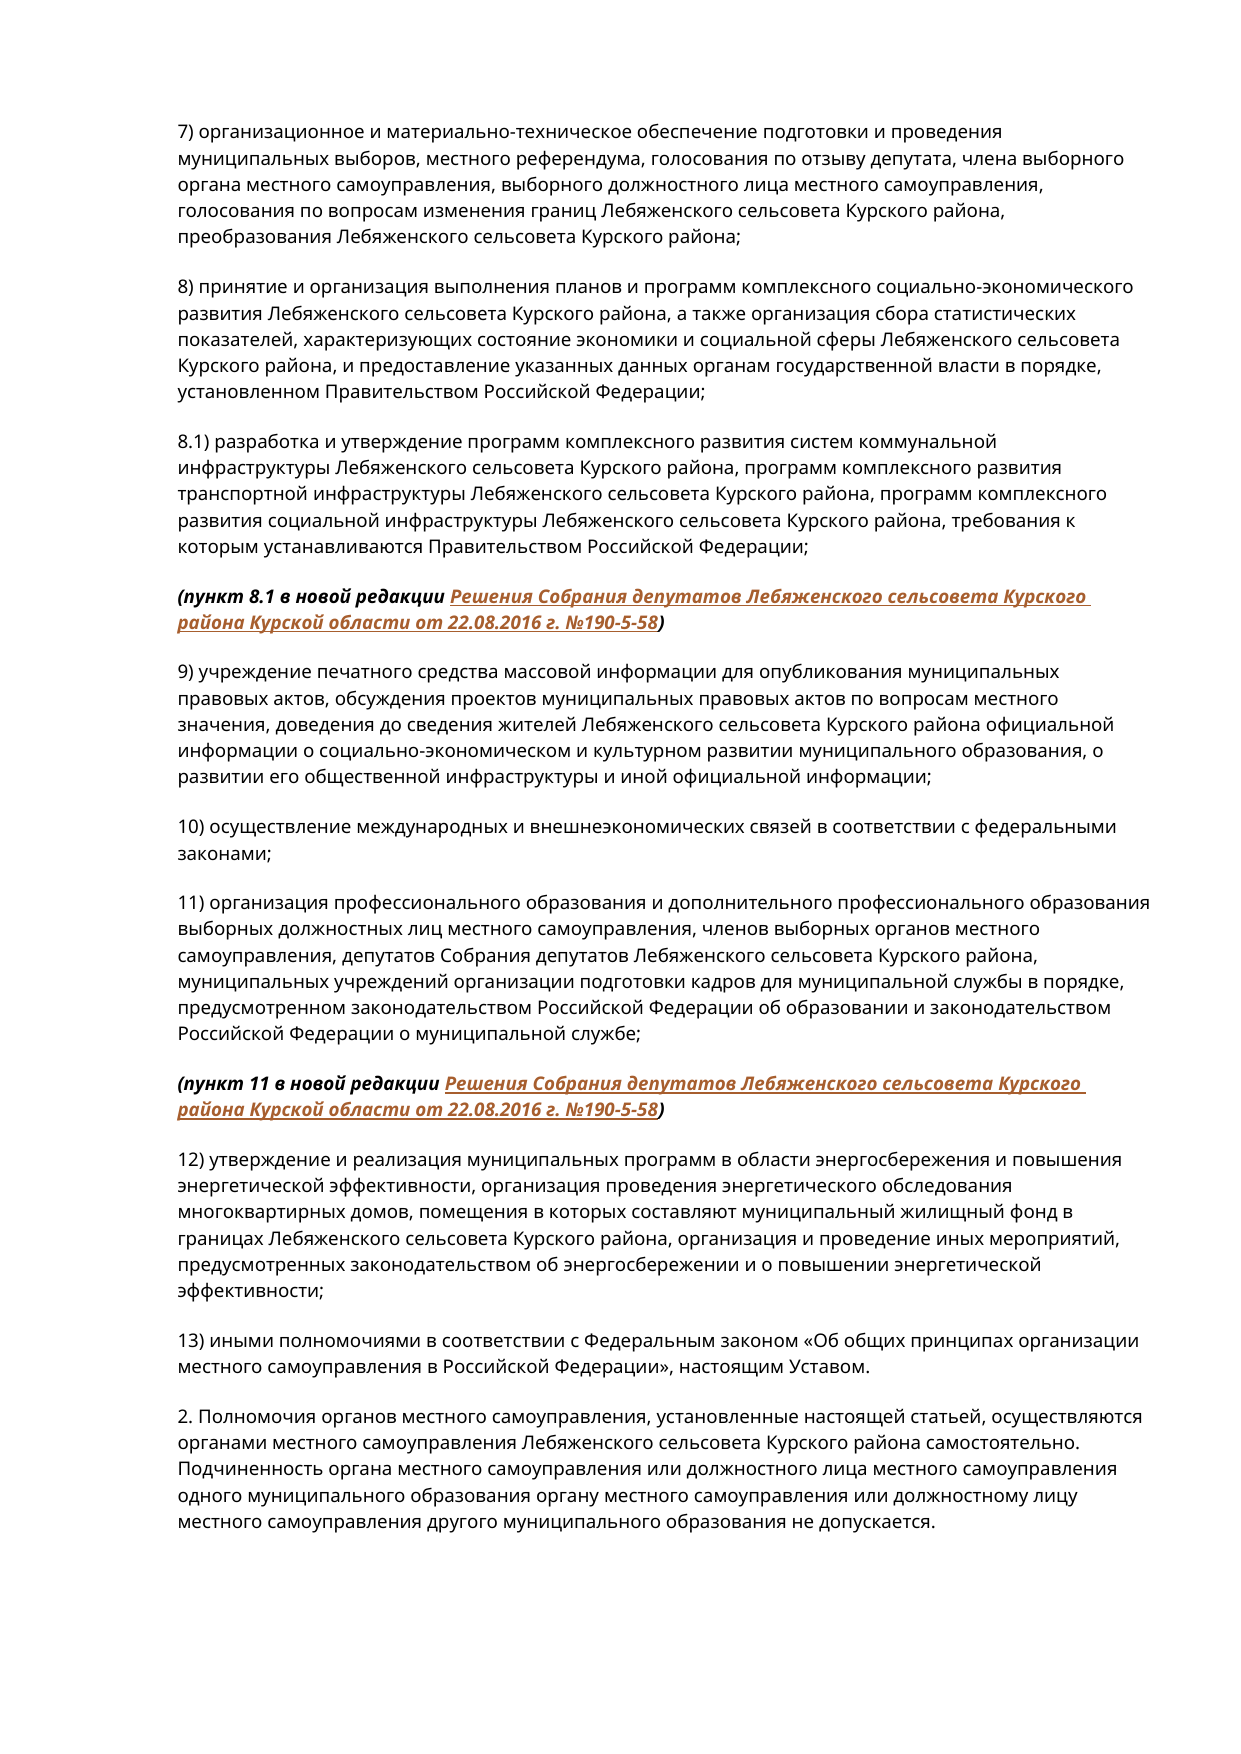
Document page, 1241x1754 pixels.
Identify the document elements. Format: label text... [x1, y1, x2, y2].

text 2. Полномочия органов местного самоуправления, установленные настоящей статьей, осуществляются органами местного самоуправления Лебяженского сельсовета Курского района самостоятельно. Подчиненность органа местного самоуправления или должностного лица местного самоуправления одного муниципального образования органу местного самоуправления или должностному лицу местного самоуправления другого муниципального образования не допускается. [177, 1402, 1152, 1534]
text 8) принятие и организация выполнения планов и программ комплексного социально-экономического развития Лебяженского сельсовета Курского района, а также организация сбора статистических показателей, характеризующих состояние экономики и социальной сферы Лебяженского сельсовета Курского района, и предоставление указанных данных органам государственной власти в порядке, установленном Правительством Российской Федерации; [177, 273, 1152, 404]
text (пункт 8.1 в новой редакции Решения Собрания депутатов Лебяженского сельсовета Курского района Курской области от 22.08.2016 г. №190-5-58) [177, 582, 1152, 635]
text 7) организационное и материально-техническое обеспечение подготовки и проведения муниципальных выборов, местного референдума, голосования по отзыву депутата, члена выборного органа местного самоуправления, выборного должностного лица местного самоуправления, голосования по вопросам изменения границ Лебяженского сельсовета Курского района, преобразования Лебяженского сельсовета Курского района; [177, 118, 1152, 249]
text 8.1) разработка и утверждение программ комплексного развития систем коммунальной инфраструктуры Лебяженского сельсовета Курского района, программ комплексного развития транспортной инфраструктуры Лебяженского сельсовета Курского района, программ комплексного развития социальной инфраструктуры Лебяженского сельсовета Курского района, требования к которым устанавливаются Правительством Российской Федерации; [177, 427, 1152, 559]
text (пункт 11 в новой редакции Решения Собрания депутатов Лебяженского сельсовета Курского района Курской области от 22.08.2016 г. №190-5-58) [177, 1070, 1152, 1122]
text 12) утверждение и реализация муниципальных программ в области энергосбережения и повышения энергетической эффективности, организация проведения энергетического обследования многоквартирных домов, помещения в которых составляют муниципальный жилищный фонд в границах Лебяженского сельсовета Курского района, организация и проведение иных мероприятий, предусмотренных законодательством об энергосбережении и о повышении энергетической эффективности; [177, 1146, 1152, 1303]
text 10) осуществление международных и внешнеэкономических связей в соответствии с федеральными законами; [177, 813, 1152, 865]
text 9) учреждение печатного средства массовой информации для опубликования муниципальных правовых актов, обсуждения проектов муниципальных правовых актов по вопросам местного значения, доведения до сведения жителей Лебяженского сельсовета Курского района официальной информации о социально-экономическом и культурном развитии муниципального образования, о развитии его общественной инфраструктуры и иной официальной информации; [177, 658, 1152, 789]
text 13) иными полномочиями в соответствии с Федеральным законом «Об общих принципах организации местного самоуправления в Российской Федерации», настоящим Уставом. [177, 1327, 1152, 1379]
text 11) организация профессионального образования и дополнительного профессионального образования выборных должностных лиц местного самоуправления, членов выборных органов местного самоуправления, депутатов Собрания депутатов Лебяженского сельсовета Курского района, муниципальных учреждений организации подготовки кадров для муниципальной службы в порядке, предусмотренном законодательством Российской Федерации об образовании и законодательством Российской Федерации о муниципальной службе; [177, 889, 1152, 1046]
